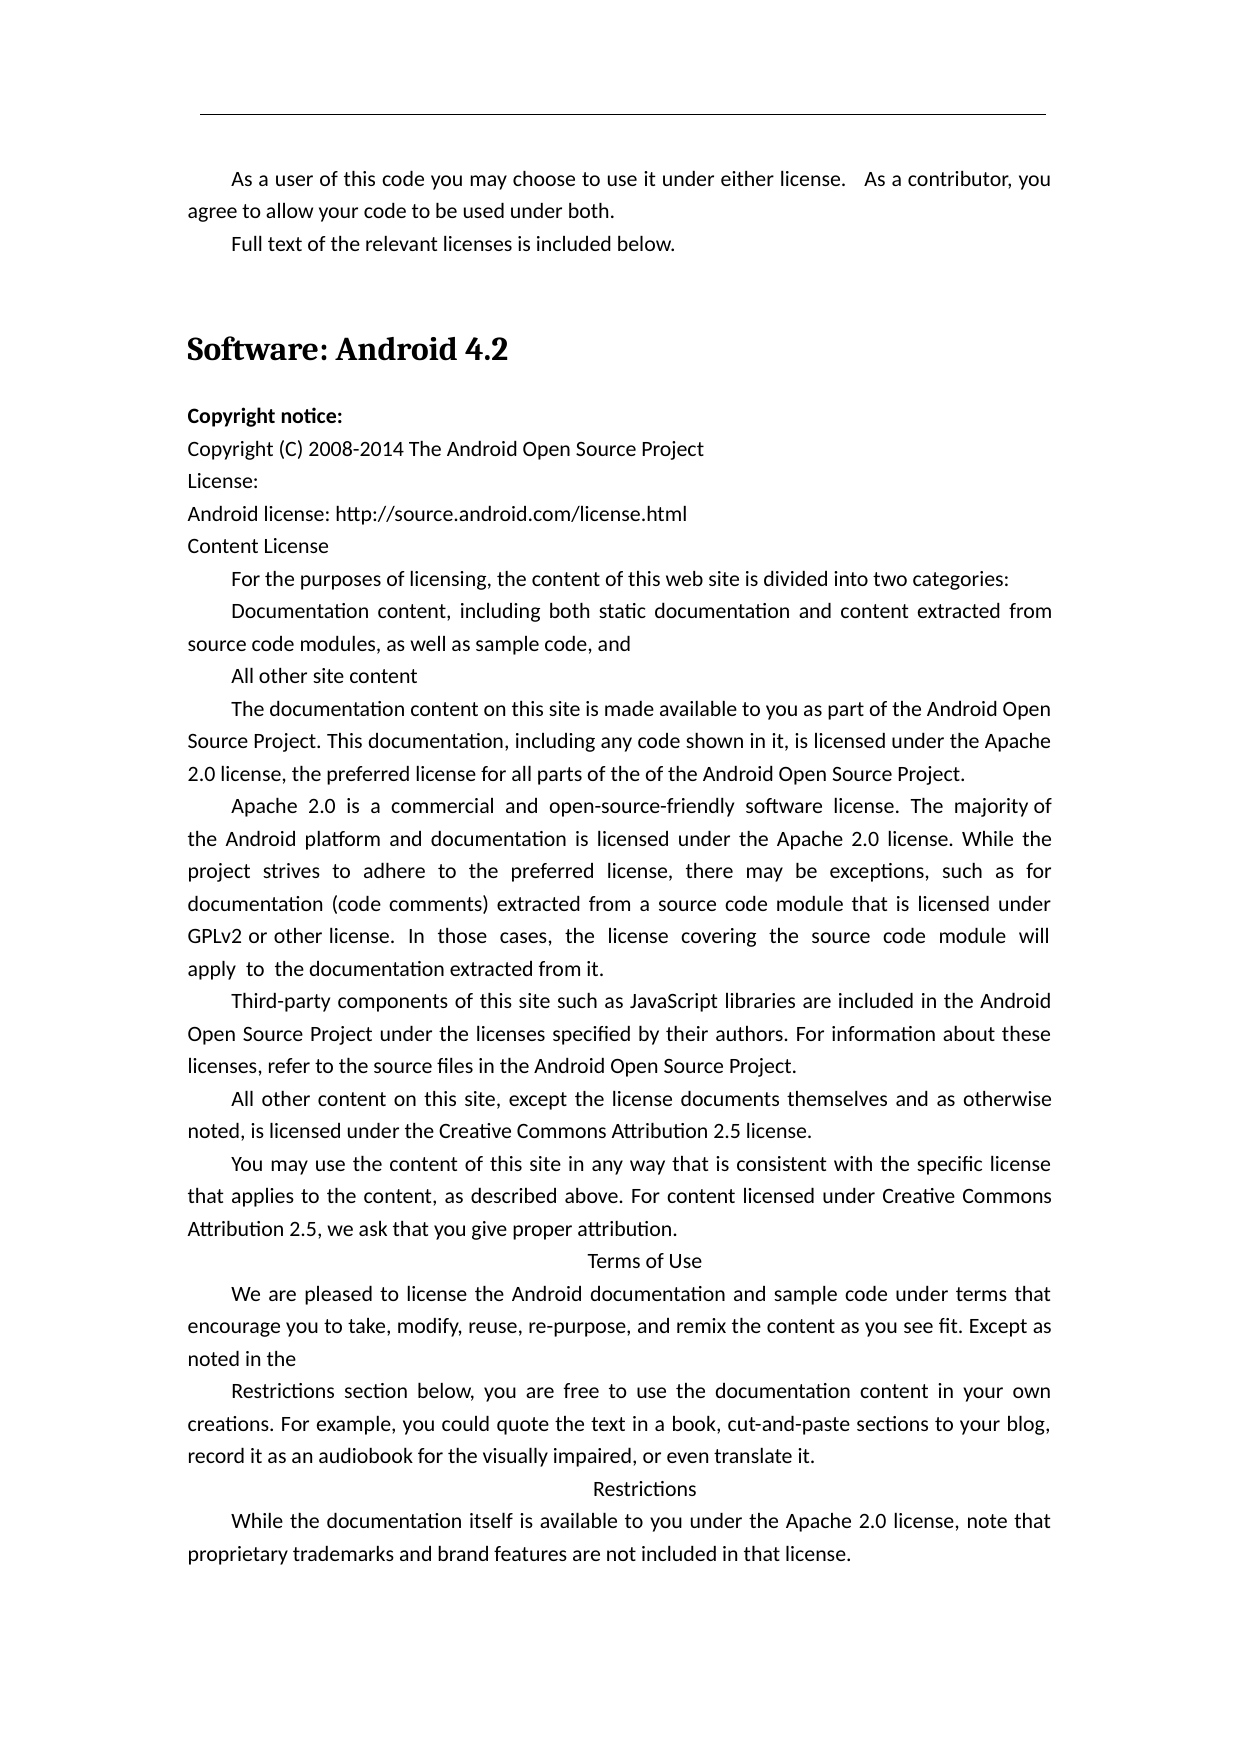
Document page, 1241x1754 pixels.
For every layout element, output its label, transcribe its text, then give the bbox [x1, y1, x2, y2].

text As a user of this code you may choose to use it under either license. As a contributor, you agree to allow your code to be used under both. [187, 162, 1053, 227]
text All other site content [187, 660, 1053, 692]
text Copyright (C) 2008-2014 The Android Open Source Project [187, 432, 1046, 465]
text Documentation content, including both static documentation and content extracted from source code modules, as well as sample code, and [187, 595, 1053, 660]
text Full text of the relevant licenses is included below. [187, 227, 1053, 259]
text Restrictions section below, you are free to use the documentation content in your own creations. For example, you could quote the text in a book, cut-and-paste sections to your blog, record it as an audiobook for the visually impaired, or even translate it. [187, 1375, 1053, 1472]
text While the documentation itself is available to you under the Apache 2.0 license, note that proprietary trademarks and brand features are not included in that license. [187, 1505, 1053, 1570]
text For the purposes of licensing, the content of this web site is divided into two categories: [187, 562, 1053, 595]
text All other content on this site, except the license documents themselves and as otherwise noted, is licensed under the Creative Commons Attribution 2.5 license. [187, 1082, 1053, 1147]
text Content License [187, 530, 1046, 562]
text Copyright notice: [187, 400, 1046, 432]
text Third-party components of this site such as JavaScript libraries are included in the Android Open Source Project under the licenses specified by their authors. For information about these licenses, refer to the source files in the Android Open Source Project. [187, 985, 1053, 1082]
subtitle Software: Android 4.2 [187, 317, 1046, 382]
text We are pleased to license the Android documentation and sample code under terms that encourage you to take, modify, reuse, re-purpose, and remix the content as you see fit. Except as noted in the [187, 1277, 1053, 1375]
text Terms of Use [200, 1245, 1046, 1277]
text You may use the content of this site in any way that is consistent with the specific license that applies to the content, as described above. For content licensed under Creative Commons Attribution 2.5, we ask that you give proper attribution. [187, 1147, 1053, 1245]
text The documentation content on this site is made available to you as part of the Android Open Source Project. This documentation, including any code shown in it, is licensed under the Apache 2.0 license, the preferred license for all parts of the of the Android Open Source Project. [187, 692, 1053, 790]
text Restrictions [200, 1472, 1046, 1505]
text License: [187, 465, 1046, 497]
text Apache 2.0 is a commercial and open-source-friendly software license. The majority of the Android platform and documentation is licensed under the Apache 2.0 license. While the project strives to adhere to the preferred license, there may be exceptions, such as for documentation (code comments) extracted from a source code module that is licensed under GPLv2 or other license. In those cases, the license covering the source code module will apply to the documentation extracted from it. [187, 790, 1053, 985]
text Android license: http://source.android.com/license.html [187, 497, 1046, 530]
